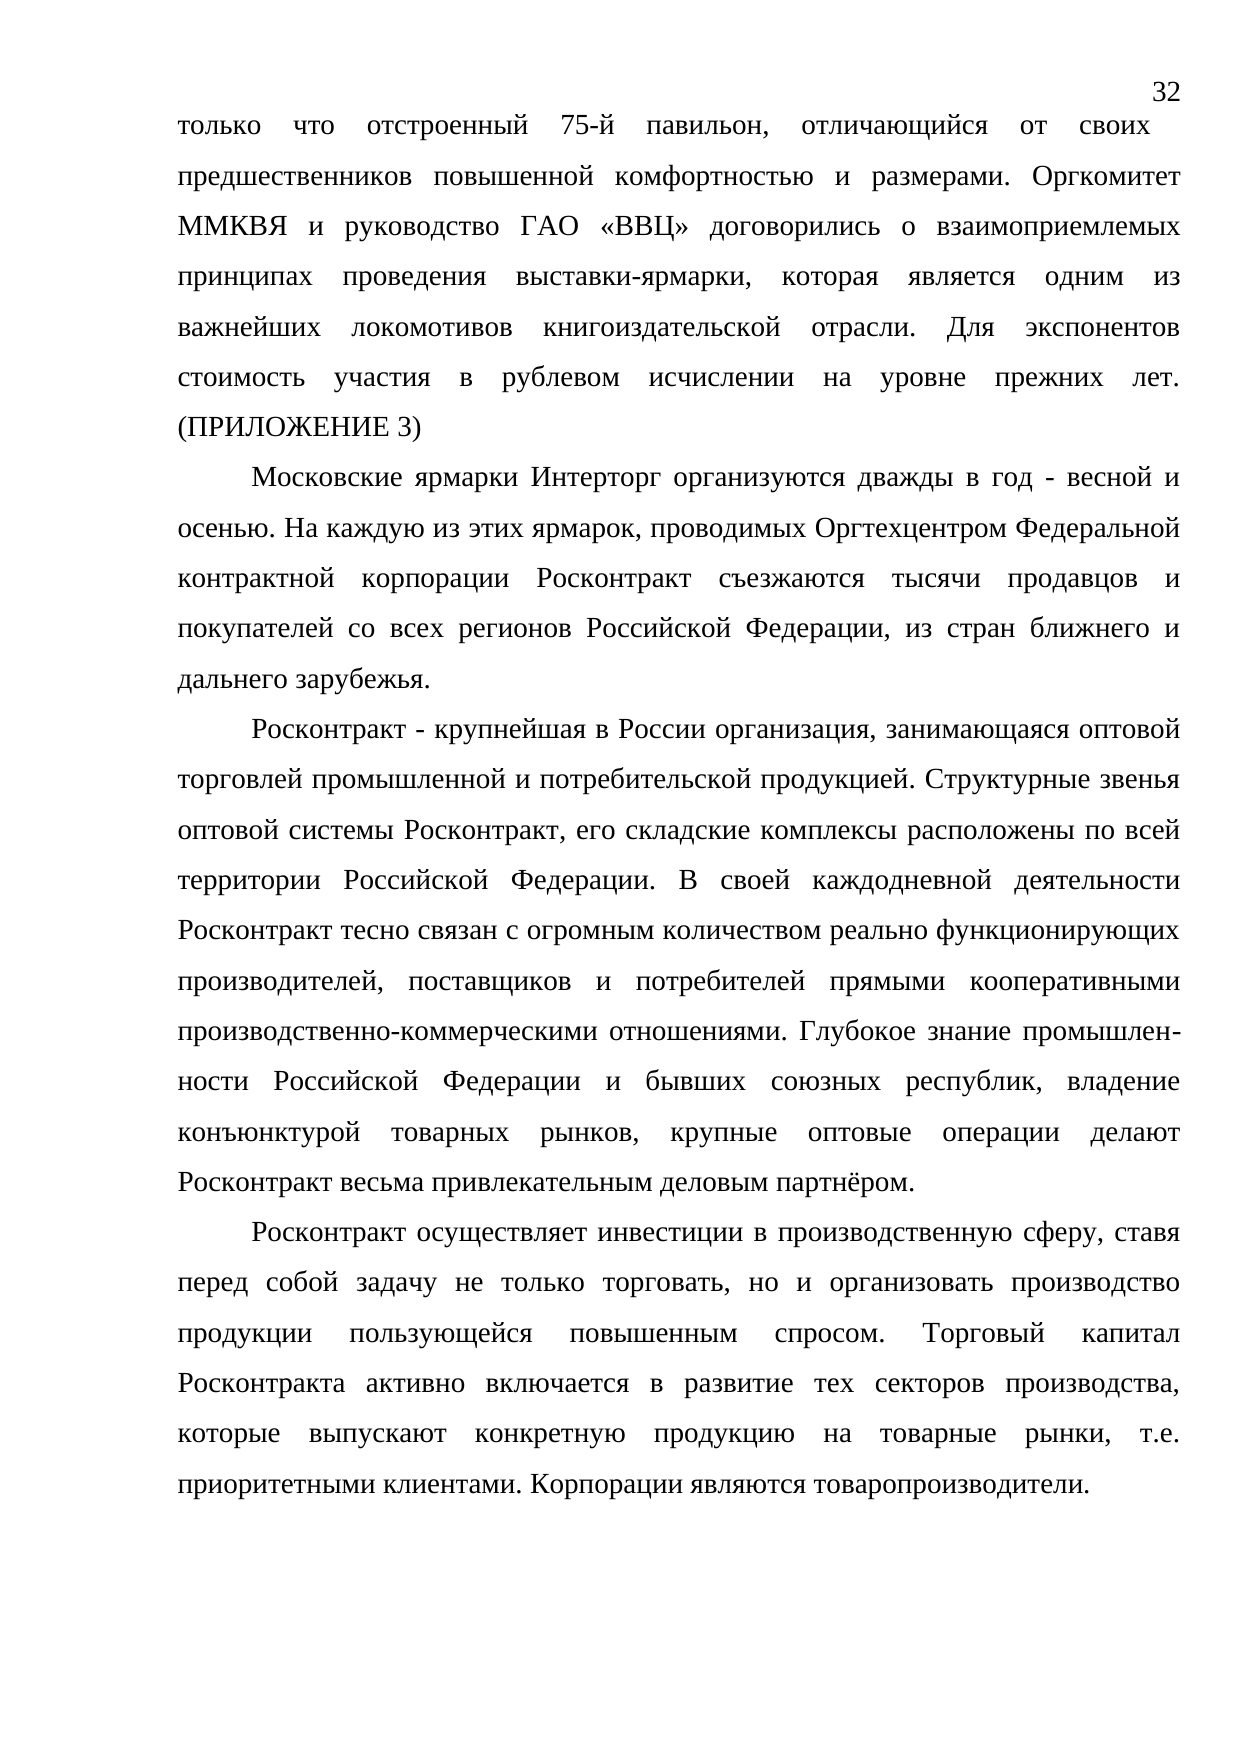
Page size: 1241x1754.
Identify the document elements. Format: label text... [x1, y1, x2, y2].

text Росконтракт осуществляет инвестиции в производственную сферу, ставя перед собой задачу не только торговать, но и организовать производство продукции пользующейся повышенным спросом. Торговый капитал Росконтракта активно включается в развитие тех секторов производства, которые выпускают конкретную продукцию на товарные рынки, т.е. приоритетными клиентами. Корпорации являются товаропроизводители. [177, 1214, 1181, 1499]
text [177, 107, 1181, 443]
text Московские ярмарки Интерторг организуются дважды в год - весной и осенью. На каждую из этих ярмарок, проводимых Оргтехцентром Федеральной контрактной корпорации Росконтракт съезжаются тысячи продавцов и покупателей со всех регионов Российской Федерации, из стран ближнего и дальнего зарубежья. [177, 459, 1181, 694]
text Росконтракт - крупнейшая в России организация, занимающаяся оптовой торговлей промышленной и потребительской продукцией. Структурные звенья оптовой системы Росконтракт, его складские комплексы расположены по всей территории Российской Федерации. В своей каждодневной деятельности Росконтракт тесно связан с огромным количеством реально функционирующих производителей, поставщиков и потребителей прямыми кооперативными производственно-коммерческими отношениями. Глубокое знание промышленности Российской Федерации и бывших союзных республик, владение конъюнктурой товарных рынков, крупные оптовые операции делают Росконтракт весьма привлекательным деловым партнёром. [177, 711, 1181, 1197]
